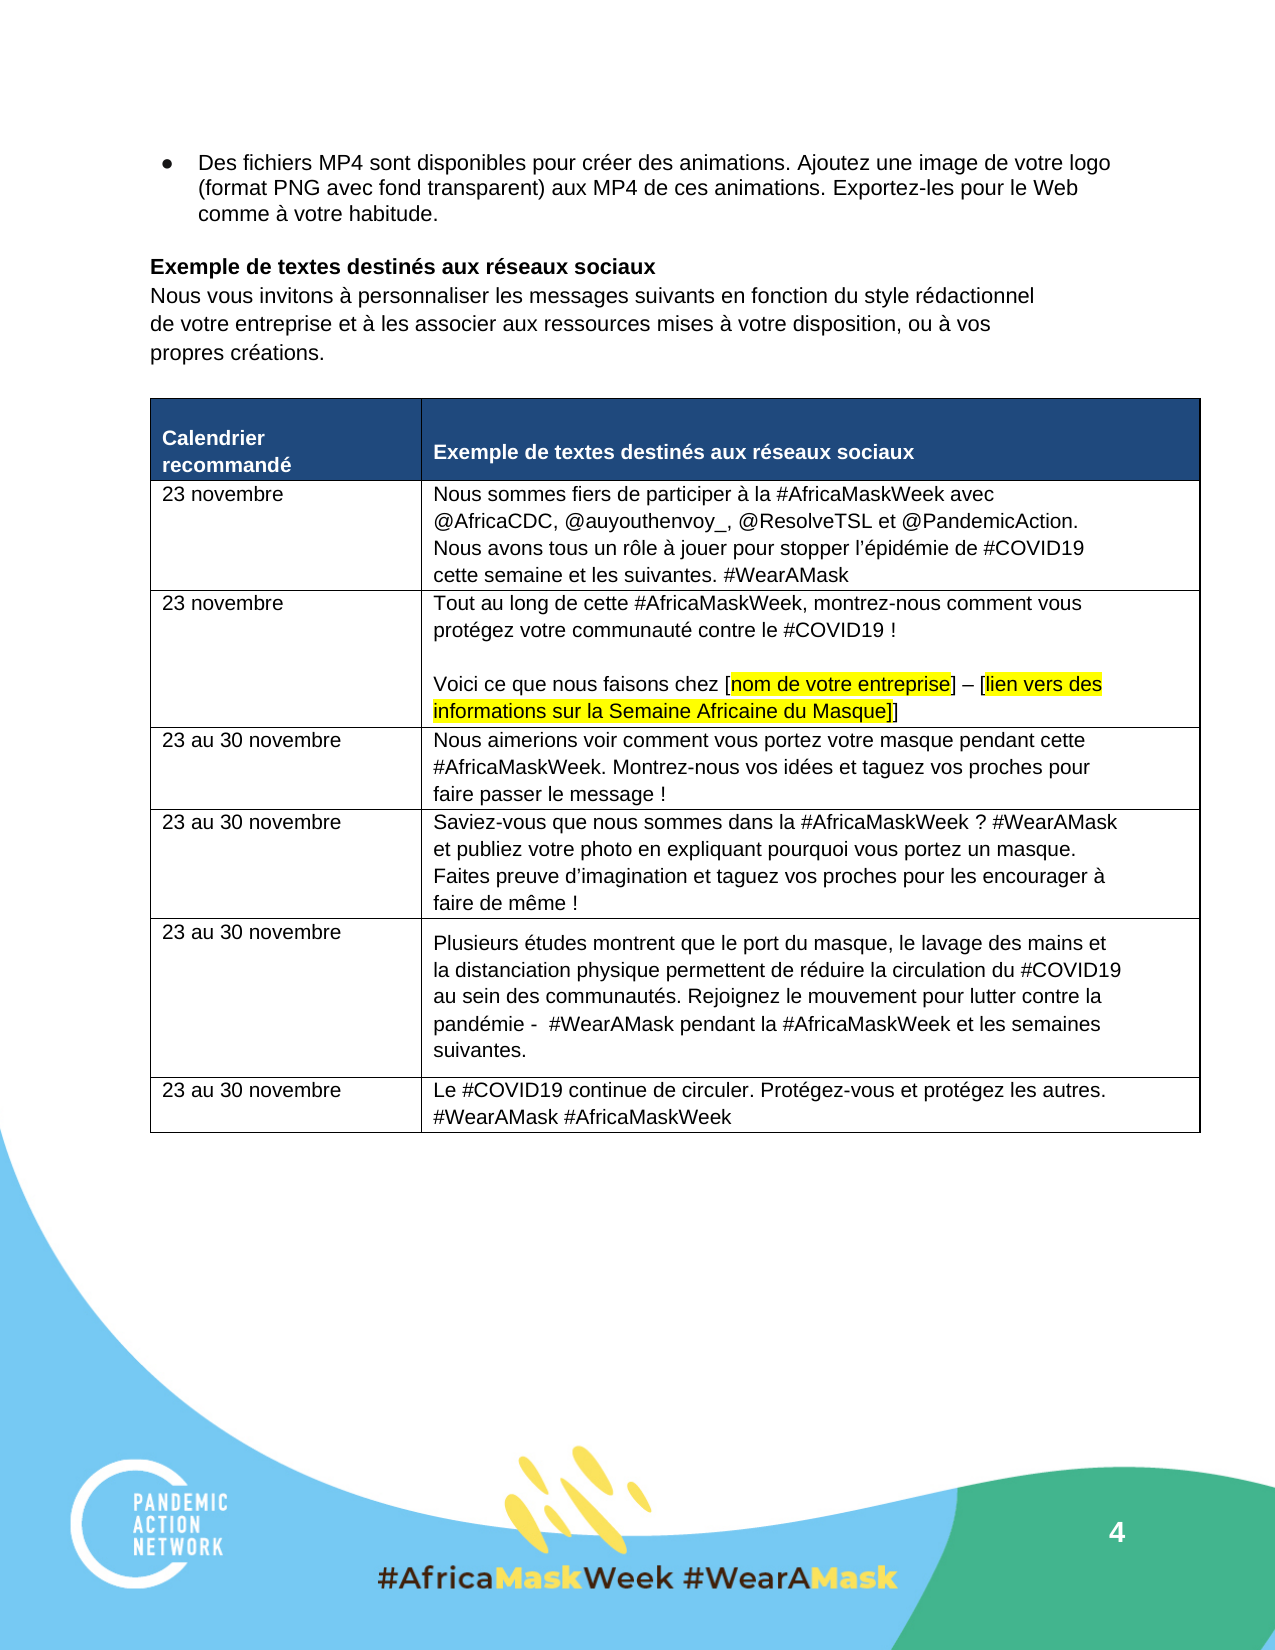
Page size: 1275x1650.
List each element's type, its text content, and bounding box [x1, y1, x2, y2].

table_header Exemple de textes destinés aux réseaux sociaux [422, 399, 1199, 480]
table_cell Le #COVID19 continue de circuler. Protégez-vous et protégez les autres. #WearAMask #AfricaMaskWeek [422, 1078, 1199, 1132]
table_cell Plusieurs études montrent que le port du masque, le lavage des mains et la distanciation physique permettent de réduire la circulation du #COVID19 au sein des communautés. Rejoignez le mouvement pour lutter contre la pandémie - #WearAMask pendant la #AfricaMaskWeek et les semaines suivantes. [422, 919, 1199, 1077]
table_cell 23 novembre [151, 591, 421, 727]
table_cell Nous aimerions voir comment vous portez votre masque pendant cette #AfricaMaskWeek. Montrez-nous vos idées et taguez vos proches pour faire passer le message ! [422, 728, 1199, 809]
table_cell 23 au 30 novembre [151, 810, 421, 918]
text Exemple de textes destinés aux réseaux sociaux [150, 254, 1060, 279]
table_cell 23 au 30 novembre [151, 1078, 421, 1132]
table_header Calendrier recommandé [151, 399, 421, 480]
table_cell 23 novembre [151, 481, 421, 590]
table_cell 23 au 30 novembre [151, 728, 421, 809]
list Des fichiers MP4 sont disponibles pour créer des animations. Ajoutez une image de votre logo (format PNG avec fond transparent) aux MP4 de ces animations. Exportez-les pour le Web comme à votre habitude. [160, 150, 1125, 226]
table_cell Saviez-vous que nous sommes dans la #AfricaMaskWeek ? #WearAMask et publiez votre photo en expliquant pourquoi vous portez un masque. Faites preuve d’imagination et taguez vos proches pour les encourager à faire de même ! [422, 810, 1199, 918]
table_cell Tout au long de cette #AfricaMaskWeek, montrez-nous comment vous protégez votre communauté contre le #COVID19 ! Voici ce que nous faisons chez [nom de votre entreprise] – [lien vers des informations sur la Semaine Africaine du Masque]] [422, 591, 1199, 727]
picture [0, 3, 1275, 1650]
table_cell 23 au 30 novembre [151, 919, 421, 1077]
table_cell Nous sommes fiers de participer à la #AfricaMaskWeek avec @AfricaCDC, @auyouthenvoy_, @ResolveTSL et @PandemicAction. Nous avons tous un rôle à jouer pour stopper l’épidémie de #COVID19 cette semaine et les suivantes. #WearAMask [422, 481, 1199, 590]
text Nous vous invitons à personnaliser les messages suivants en fonction du style rédactionnel de votre entreprise et à les associer aux ressources mises à votre disposition, ou à vos propres créations. [150, 283, 1060, 394]
